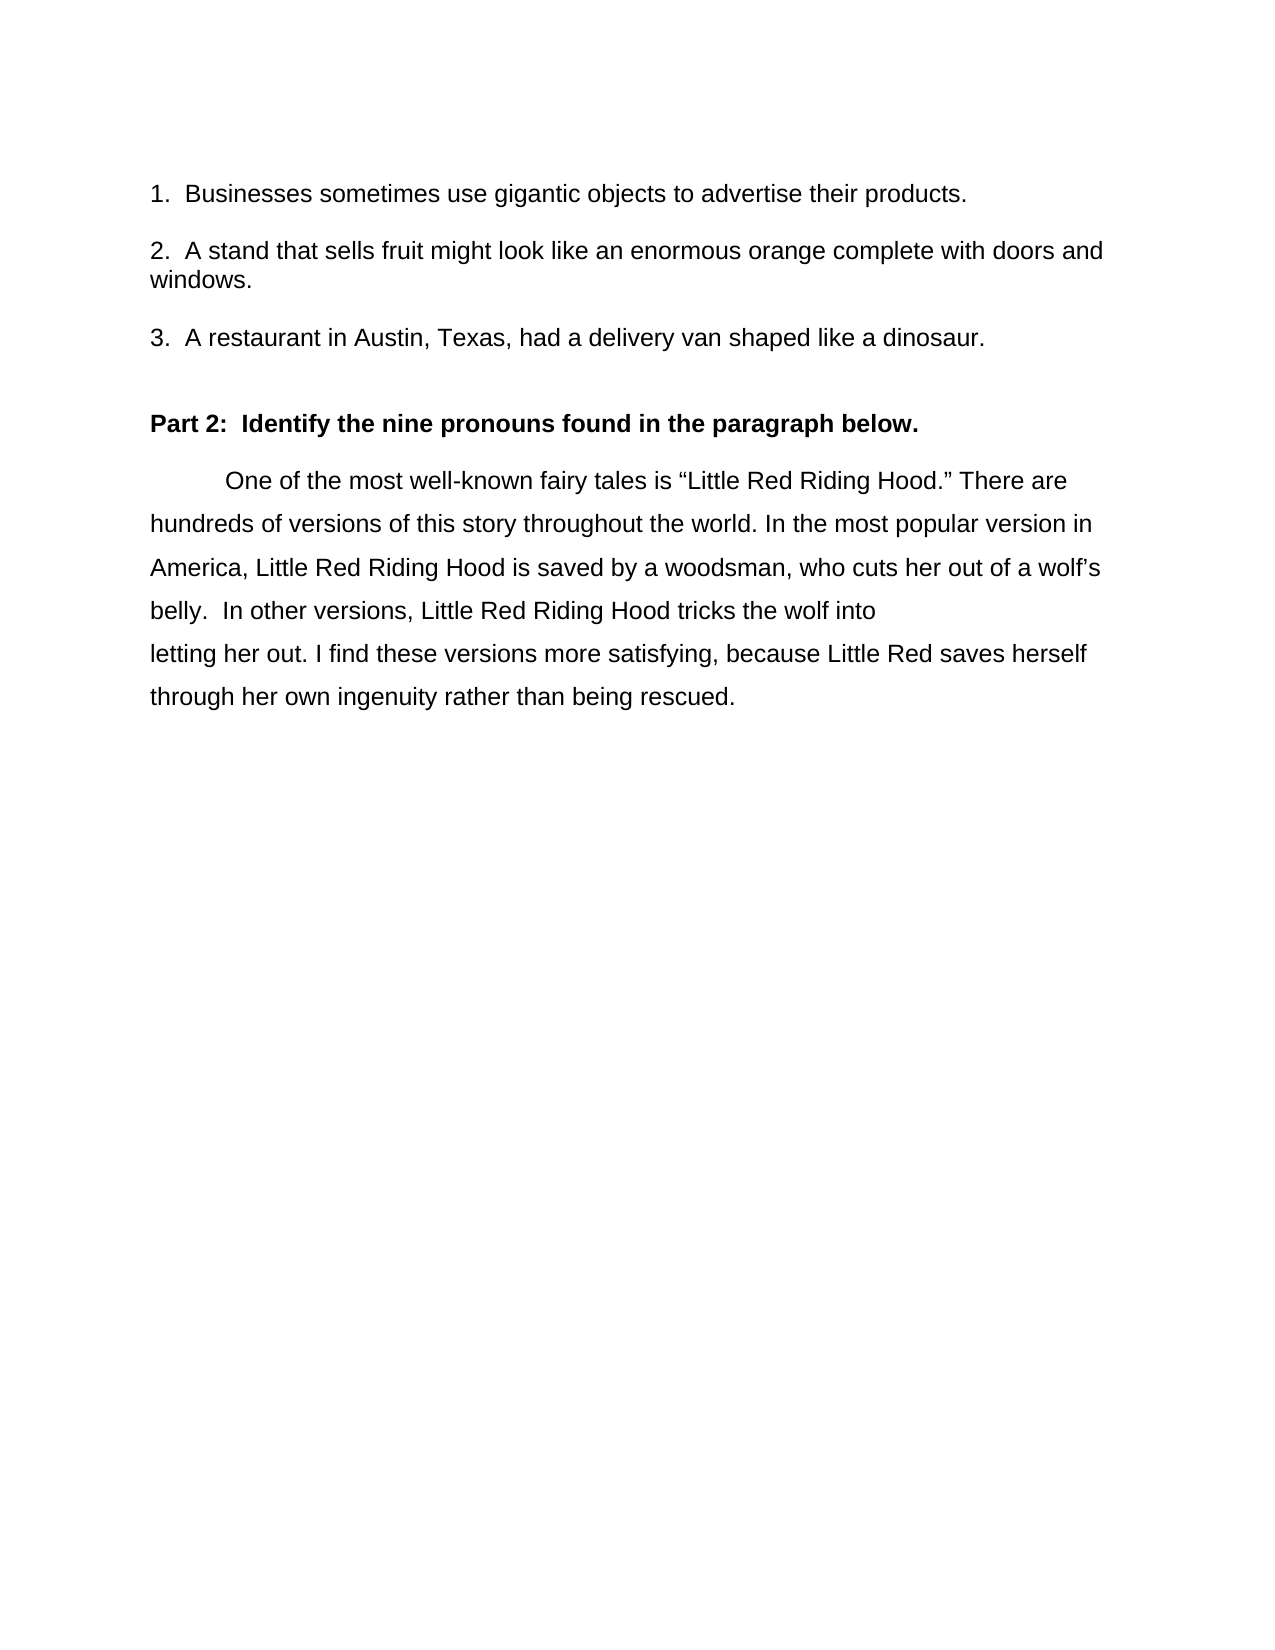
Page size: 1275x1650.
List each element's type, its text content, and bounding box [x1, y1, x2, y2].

text Part 2: Identify the nine pronouns found in the paragraph below. [150, 409, 1125, 437]
text 3. A restaurant in Austin, Texas, had a delivery van shaped like a dinosaur. [150, 322, 1125, 351]
text 1. Businesses sometimes use gigantic objects to advertise their products. [150, 179, 1125, 207]
text 2. A stand that sells fruit might look like an enormous orange complete with doors and windows. [150, 236, 1125, 294]
text One of the most well-known fairy tales is “Little Red Riding Hood.” There are hundreds of versions of this story throughout the world. In the most popular version in America, Little Red Riding Hood is saved by a woodsman, who cuts her out of a wolf’s belly. In other versions, Little Red Riding Hood tricks the wolf into [150, 466, 1125, 624]
text letting her out. I find these versions more satisfying, because Little Red saves herself through her own ingenuity rather than being rescued. [150, 639, 1125, 711]
